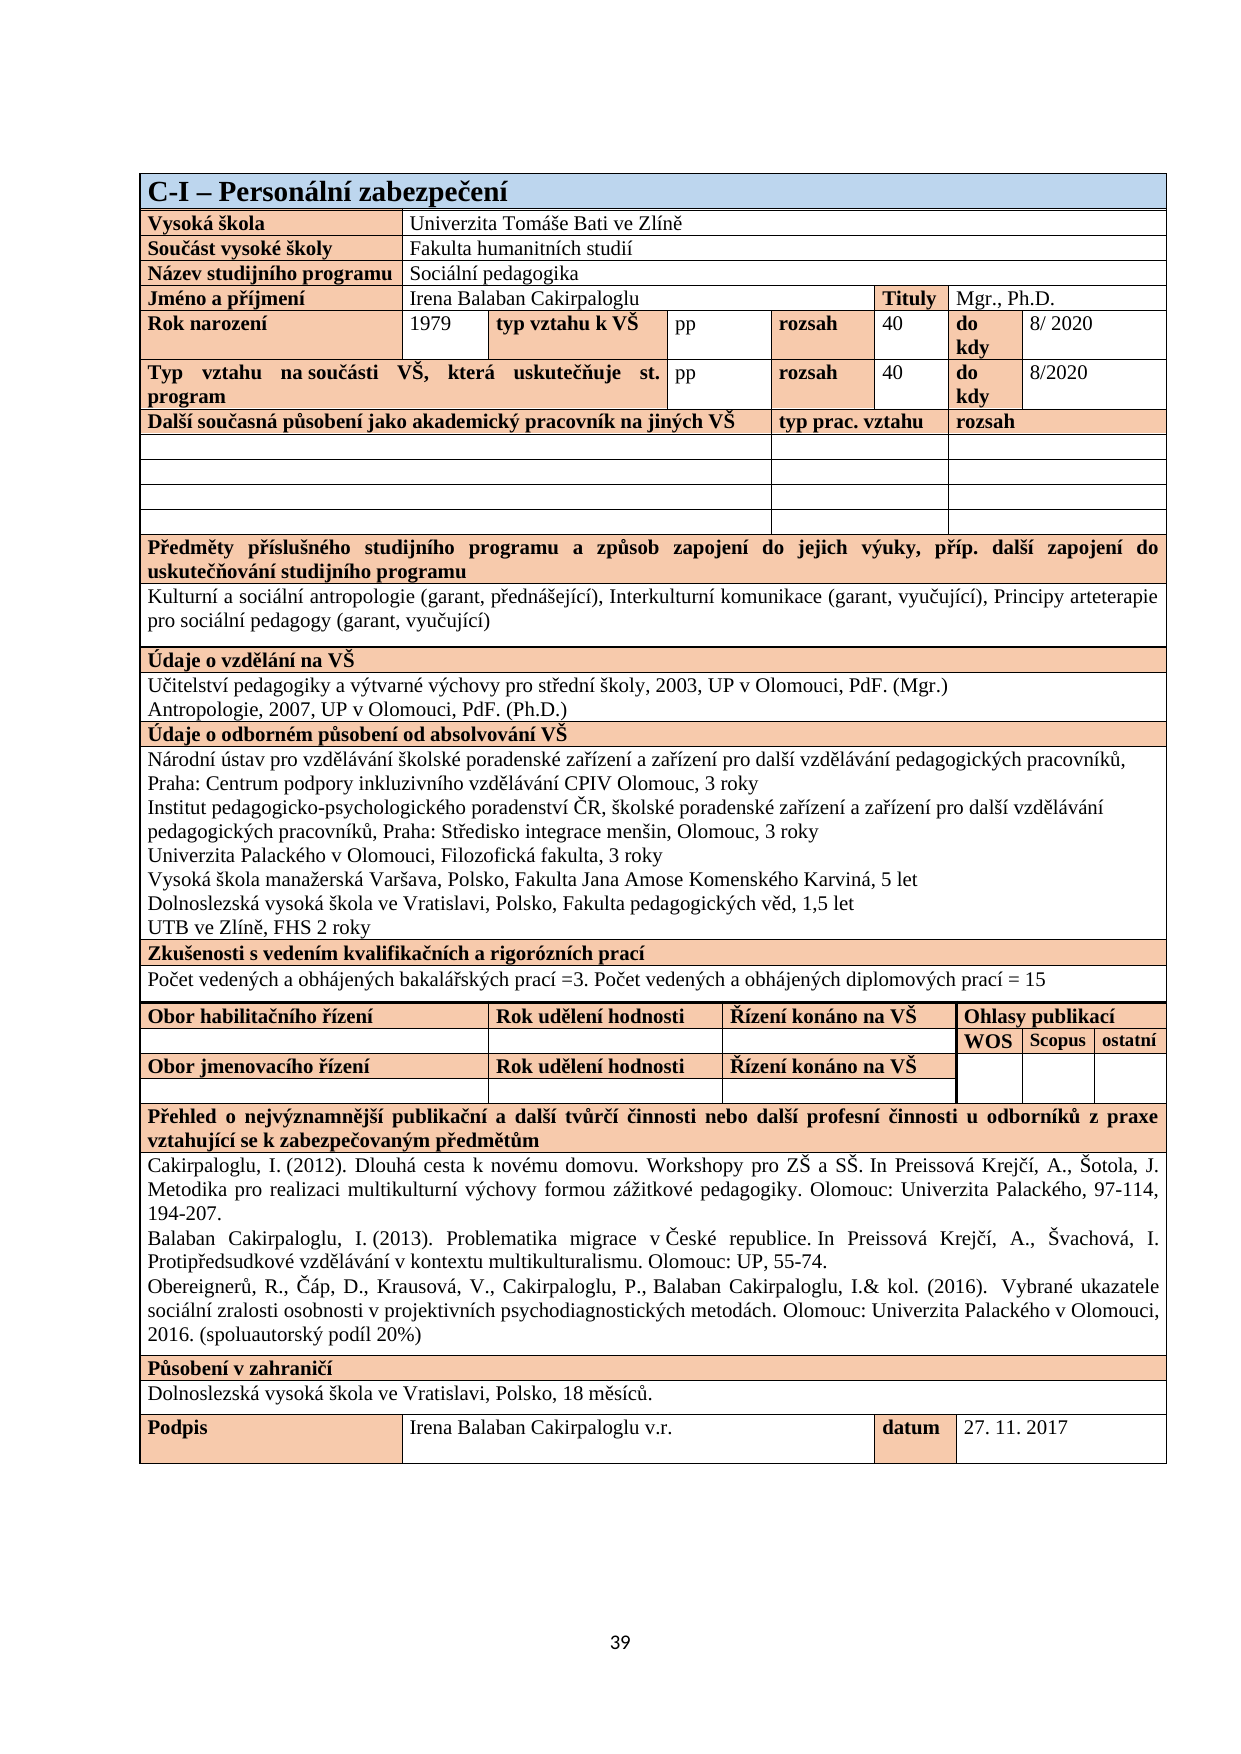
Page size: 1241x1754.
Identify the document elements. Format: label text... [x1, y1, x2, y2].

table_cell [723, 1029, 955, 1053]
table_cell Zkušenosti s vedením kvalifikačních a rigorózních prací [141, 940, 1166, 965]
table_cell [1023, 1054, 1094, 1103]
table_cell [141, 435, 771, 459]
table_cell Obor habilitačního řízení [141, 1004, 488, 1028]
table_cell typ vztahu k VŠ [489, 311, 667, 359]
table_cell [949, 485, 1166, 509]
table_cell Irena Balaban Cakirpaloglu [403, 286, 874, 310]
table_cell 40 [875, 360, 948, 408]
table_cell [141, 460, 771, 484]
table_cell [958, 1054, 1022, 1103]
table_cell [141, 1029, 488, 1053]
table_cell Fakulta humanitních studií [403, 236, 1166, 260]
table_cell Rok narození [141, 311, 402, 359]
table_cell WOS [958, 1029, 1022, 1053]
table_cell Ohlasy publikací [958, 1004, 1166, 1028]
table_cell Počet vedených a obhájených bakalářských prací =3. Počet vedených a obhájených diplomových prací = 15 [141, 966, 1166, 1001]
table_cell Rok udělení hodnosti [489, 1004, 722, 1028]
table_cell do kdy [949, 311, 1022, 359]
table_cell Národní ústav pro vzdělávání školské poradenské zařízení a zařízení pro další vzdělávání pedagogických pracovníků, Praha: Centrum podpory inkluzivního vzdělávání CPIV Olomouc, 3 roky Institut pedagogicko-psychologického poradenství ČR, školské poradenské zařízení a zařízení pro další vzdělávání pedagogických pracovníků, Praha: Středisko integrace menšin, Olomouc, 3 roky Univerzita Palackého v Olomouci, Filozofická fakulta, 3 roky Vysoká škola manažerská Varšava, Polsko, Fakulta Jana Amose Komenského Karviná, 5 let Dolnoslezská vysoká škola ve Vratislavi, Polsko, Fakulta pedagogických věd, 1,5 let UTB ve Zlíně, FHS 2 roky [141, 747, 1166, 939]
table_cell 27. 11. 2017 [957, 1415, 1166, 1463]
table_cell 8/ 2020 [1023, 311, 1166, 359]
table_cell Mgr., Ph.D. [949, 286, 1166, 310]
table_cell Dolnoslezská vysoká škola ve Vratislavi, Polsko, 18 měsíců. [141, 1381, 1166, 1414]
table_cell Přehled o nejvýznamnější publikační a další tvůrčí činnosti nebo další profesní činnosti u odborníků z praxe vztahující se k zabezpečovaným předmětům [141, 1104, 1166, 1152]
table_cell Univerzita Tomáše Bati ve Zlíně [403, 211, 1166, 235]
table_cell Údaje o vzdělání na VŠ [141, 648, 1166, 672]
table_cell Název studijního programu [141, 261, 402, 285]
table_cell Předměty příslušného studijního programu a způsob zapojení do jejich výuky, příp. další zapojení do uskutečňování studijního programu [141, 535, 1166, 583]
table_cell typ prac. vztahu [772, 410, 948, 433]
table_cell Obor jmenovacího řízení [141, 1054, 488, 1078]
table_cell [723, 1079, 955, 1103]
table_cell rozsah [772, 311, 874, 359]
table_cell [1095, 1054, 1166, 1103]
table_cell datum [875, 1415, 956, 1463]
table_cell [949, 460, 1166, 484]
table_cell do kdy [949, 360, 1022, 408]
table_cell Součást vysoké školy [141, 236, 402, 260]
table_cell Podpis [141, 1415, 402, 1463]
table_cell Sociální pedagogika [403, 261, 1166, 285]
table_cell Irena Balaban Cakirpaloglu v.r. [403, 1415, 874, 1463]
table_cell rozsah [949, 410, 1166, 433]
table_cell 40 [875, 311, 948, 359]
table_cell [141, 1079, 488, 1103]
table_cell [772, 485, 948, 509]
table_cell rozsah [772, 360, 874, 408]
table_cell Údaje o odborném působení od absolvování VŠ [141, 722, 1166, 746]
table_cell Rok udělení hodnosti [489, 1054, 722, 1078]
table_cell [141, 485, 771, 509]
table_cell ostatní [1095, 1029, 1166, 1053]
table_cell Vysoká škola [141, 211, 402, 235]
table_cell [489, 1079, 722, 1103]
table_cell Cakirpaloglu, I. (2012). Dlouhá cesta k novému domovu. Workshopy pro ZŠ a SŠ. In Preissová Krejčí, A., Šotola, J. Metodika pro realizaci multikulturní výchovy formou zážitkové pedagogiky. Olomouc: Univerzita Palackého, 97-114, 194-207. Balaban Cakirpaloglu, I. (2013). Problematika migrace v České republice. In Preissová Krejčí, A., Švachová, I. Protipředsudkové vzdělávání v kontextu multikulturalismu. Olomouc: UP, 55-74. Obereignerů, R., Čáp, D., Krausová, V., Cakirpaloglu, P., Balaban Cakirpaloglu, I.& kol. (2016). Vybrané ukazatele sociální zralosti osobnosti v projektivních psychodiagnostických metodách. Olomouc: Univerzita Palackého v Olomouci, 2016. (spoluautorský podíl 20%) [141, 1153, 1166, 1355]
table_cell Jméno a příjmení [141, 286, 402, 310]
table_cell [489, 1029, 722, 1053]
table_cell [772, 435, 948, 459]
table_cell 1979 [403, 311, 488, 359]
table_cell Učitelství pedagogiky a výtvarné výchovy pro střední školy, 2003, UP v Olomouci, PdF. (Mgr.) Antropologie, 2007, UP v Olomouci, PdF. (Ph.D.) [141, 673, 1166, 721]
table_cell Řízení konáno na VŠ [723, 1004, 955, 1028]
table_cell Kulturní a sociální antropologie (garant, přednášející), Interkulturní komunikace (garant, vyučující), Principy arteterapie pro sociální pedagogy (garant, vyučující) [141, 584, 1166, 646]
table_cell Tituly [875, 286, 948, 310]
table_cell 8/2020 [1023, 360, 1166, 408]
table_cell [949, 435, 1166, 459]
table_cell Další současná působení jako akademický pracovník na jiných VŠ [141, 410, 771, 433]
table_cell Typ vztahu na součásti VŠ, která uskutečňuje st. program [141, 360, 667, 408]
table_cell [141, 510, 771, 534]
table_cell Scopus [1023, 1029, 1094, 1053]
table_header C-I – Personální zabezpečení [141, 174, 1166, 208]
table_cell Působení v zahraničí [141, 1356, 1166, 1380]
table_cell Řízení konáno na VŠ [723, 1054, 955, 1078]
table_cell [949, 510, 1166, 534]
table_cell pp [668, 360, 771, 408]
table_cell pp [668, 311, 771, 359]
table_cell [772, 510, 948, 534]
table_cell [772, 460, 948, 484]
